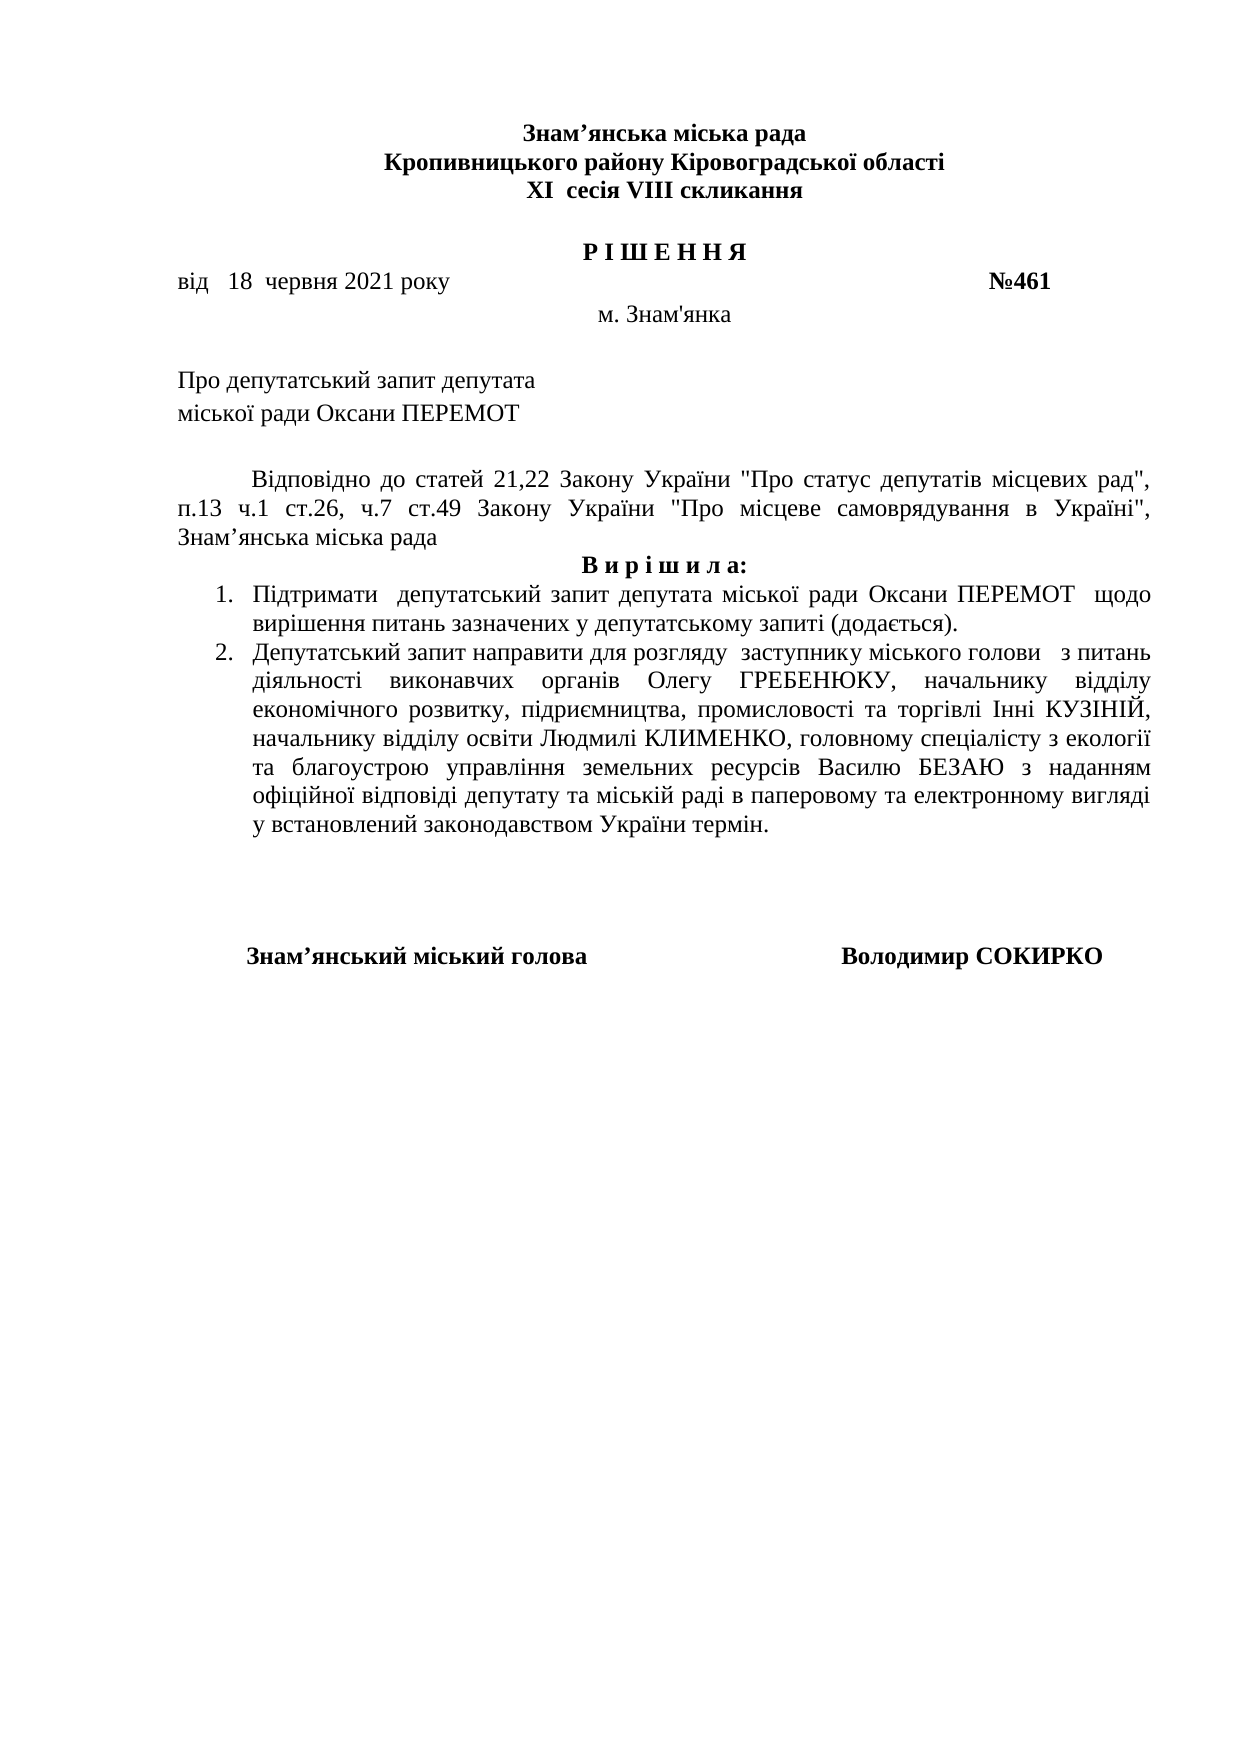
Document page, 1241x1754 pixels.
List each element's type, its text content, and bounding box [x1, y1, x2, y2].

text Кропивницького району Кіровоградської області [177, 147, 1152, 176]
text XI сесія VIII скликання [177, 176, 1152, 204]
text м. Знам'янка [177, 299, 1152, 328]
text від 18 червня 2021 року №461 [177, 266, 1152, 295]
subtitle Р І Ш Е Н Н Я [177, 237, 1152, 266]
text Відповідно до статей 21,22 Закону України "Про статус депутатів місцевих рад", п.13 ч.1 ст.26, ч.7 ст.49 Закону України "Про місцеве самоврядування в Україні", Знам’янська міська рада [177, 464, 1152, 551]
text міської ради Оксани ПЕРЕМОТ [177, 398, 1152, 427]
list Підтримати депутатський запит депутата міської ради Оксани ПЕРЕМОТ щодо вирішення питань зазначених у депутатському запиті (додається). [215, 579, 1152, 637]
list Депутатський запит направити для розгляду заступнику міського голови з питань діяльності виконавчих органів Олегу ГРЕБЕНЮКУ, начальнику відділу економічного розвитку, підриємництва, промисловості та торгівлі Інні КУЗІНІЙ, начальнику відділу освіти Людмилі КЛИМЕНКО, головному спеціалісту з екології та благоустрою управління земельних ресурсів Василю БЕЗАЮ з наданням офіційної відповіді депутату та міській раді в паперовому та електронному вигляді у встановлений законодавством України термін. [215, 637, 1152, 838]
text Знам’янська міська рада [177, 118, 1152, 147]
text Знам’янський міський голова Володимир СОКИРКО [177, 941, 1152, 970]
text Про депутатський запит депутата [177, 365, 1152, 394]
text В и р і ш и л а: [177, 551, 1152, 579]
